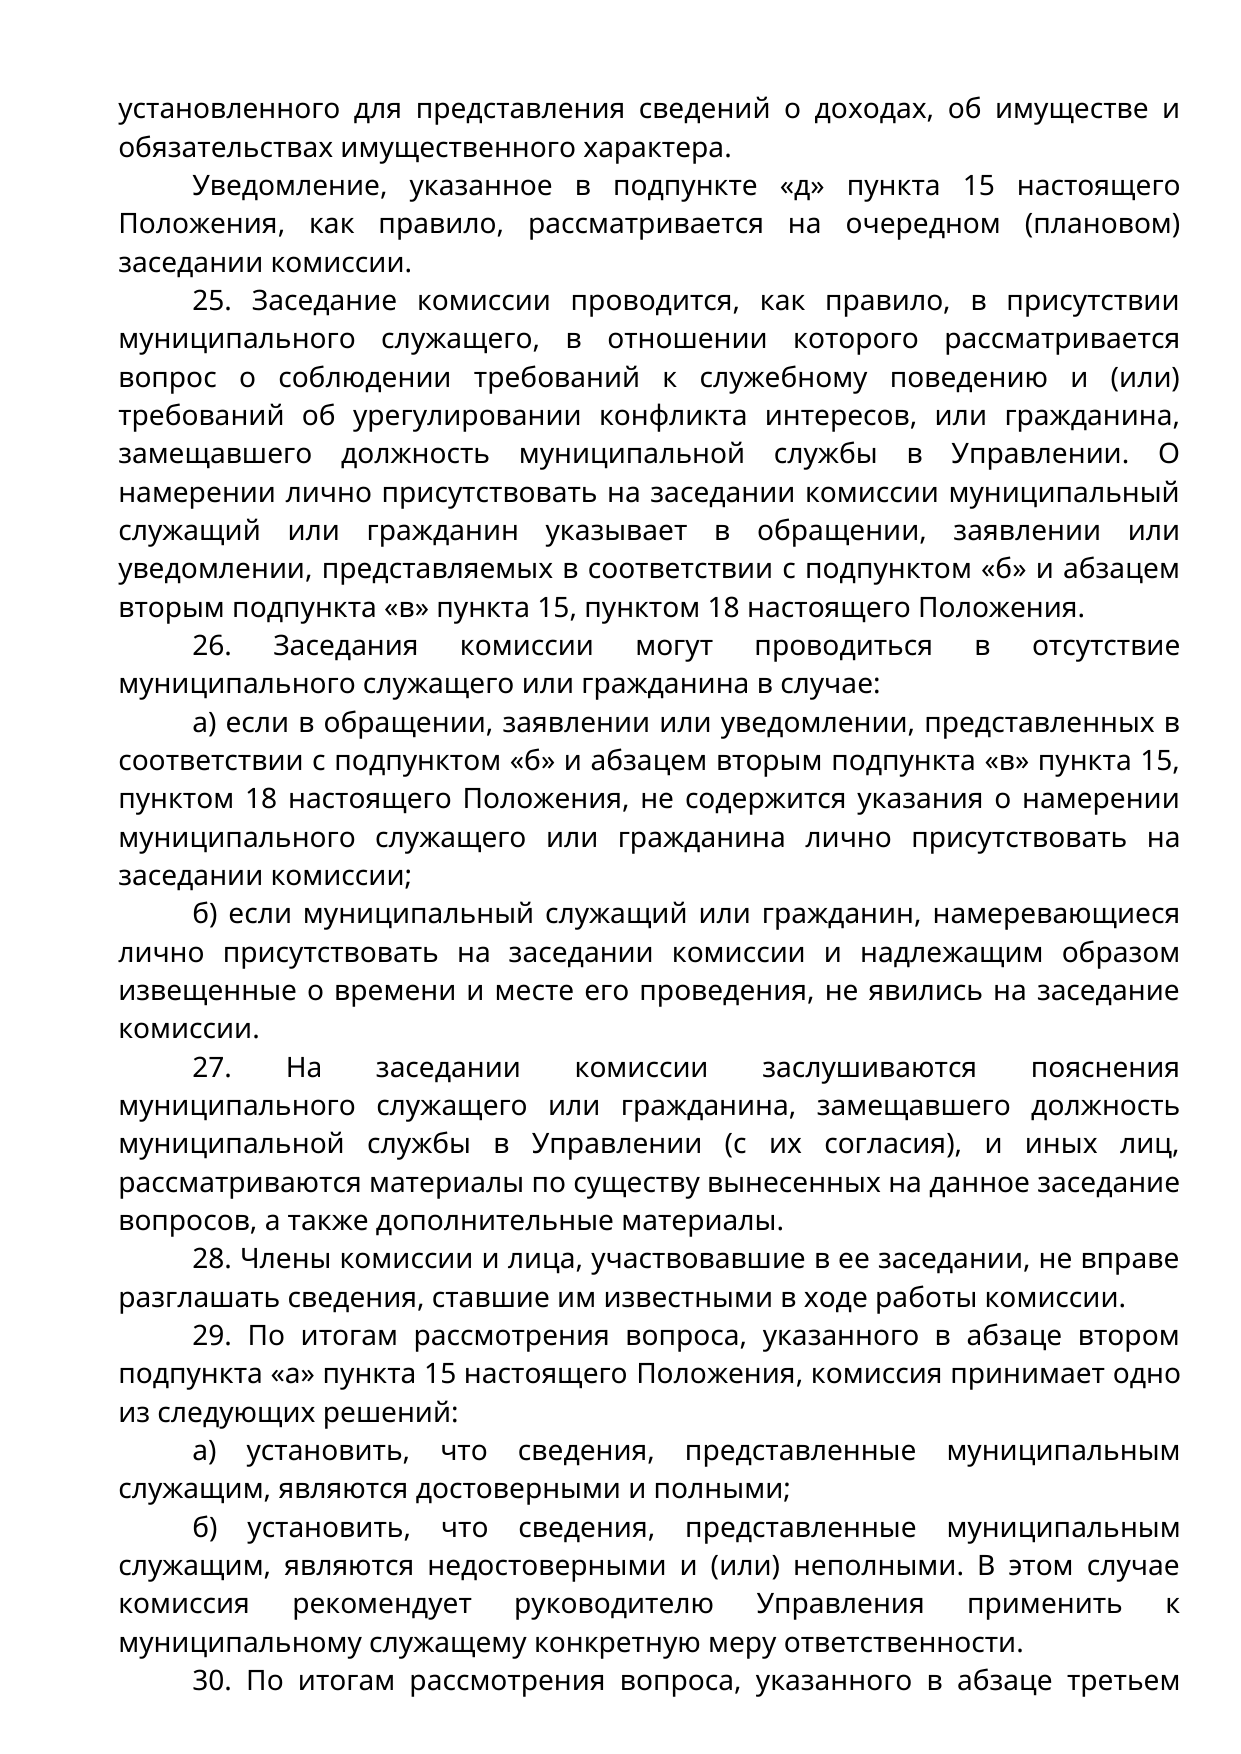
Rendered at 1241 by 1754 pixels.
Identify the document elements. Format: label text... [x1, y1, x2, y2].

text 26. Заседания комиссии могут проводиться в отсутствие муниципального служащего или гражданина в случае: [118, 625, 1181, 702]
text 25. Заседание комиссии проводится, как правило, в присутствии муниципального служащего, в отношении которого рассматривается вопрос о соблюдении требований к служебному поведению и (или) требований об урегулировании конфликта интересов, или гражданина, замещавшего должность муниципальной службы в Управлении. О намерении лично присутствовать на заседании комиссии муниципальный служащий или гражданин указывает в обращении, заявлении или уведомлении, представляемых в соответствии с подпунктом «б» и абзацем вторым подпункта «в» пункта 15, пунктом 18 настоящего Положения. [118, 280, 1181, 625]
text 29. По итогам рассмотрения вопроса, указанного в абзаце втором подпункта «а» пункта 15 настоящего Положения, комиссия принимает одно из следующих решений: [118, 1315, 1181, 1430]
text а) если в обращении, заявлении или уведомлении, представленных в соответствии с подпунктом «б» и абзацем вторым подпункта «в» пункта 15, пунктом 18 настоящего Положения, не содержится указания о намерении муниципального служащего или гражданина лично присутствовать на заседании комиссии; [118, 702, 1181, 894]
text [118, 1660, 1181, 1699]
text а) установить, что сведения, представленные муниципальным служащим, являются достоверными и полными; [118, 1430, 1181, 1507]
text Уведомление, указанное в подпункте «д» пункта 15 настоящего Положения, как правило, рассматривается на очередном (плановом) заседании комиссии. [118, 165, 1181, 280]
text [118, 89, 1181, 165]
text 28. Члены комиссии и лица, участвовавшие в ее заседании, не вправе разглашать сведения, ставшие им известными в ходе работы комиссии. [118, 1239, 1181, 1315]
text б) установить, что сведения, представленные муниципальным служащим, являются недостоверными и (или) неполными. В этом случае комиссия рекомендует руководителю Управления применить к муниципальному служащему конкретную меру ответственности. [118, 1507, 1181, 1660]
text 27. На заседании комиссии заслушиваются пояснения муниципального служащего или гражданина, замещавшего должность муниципальной службы в Управлении (с их согласия), и иных лиц, рассматриваются материалы по существу вынесенных на данное заседание вопросов, а также дополнительные материалы. [118, 1047, 1181, 1239]
text б) если муниципальный служащий или гражданин, намеревающиеся лично присутствовать на заседании комиссии и надлежащим образом извещенные о времени и месте его проведения, не явились на заседание комиссии. [118, 894, 1181, 1047]
